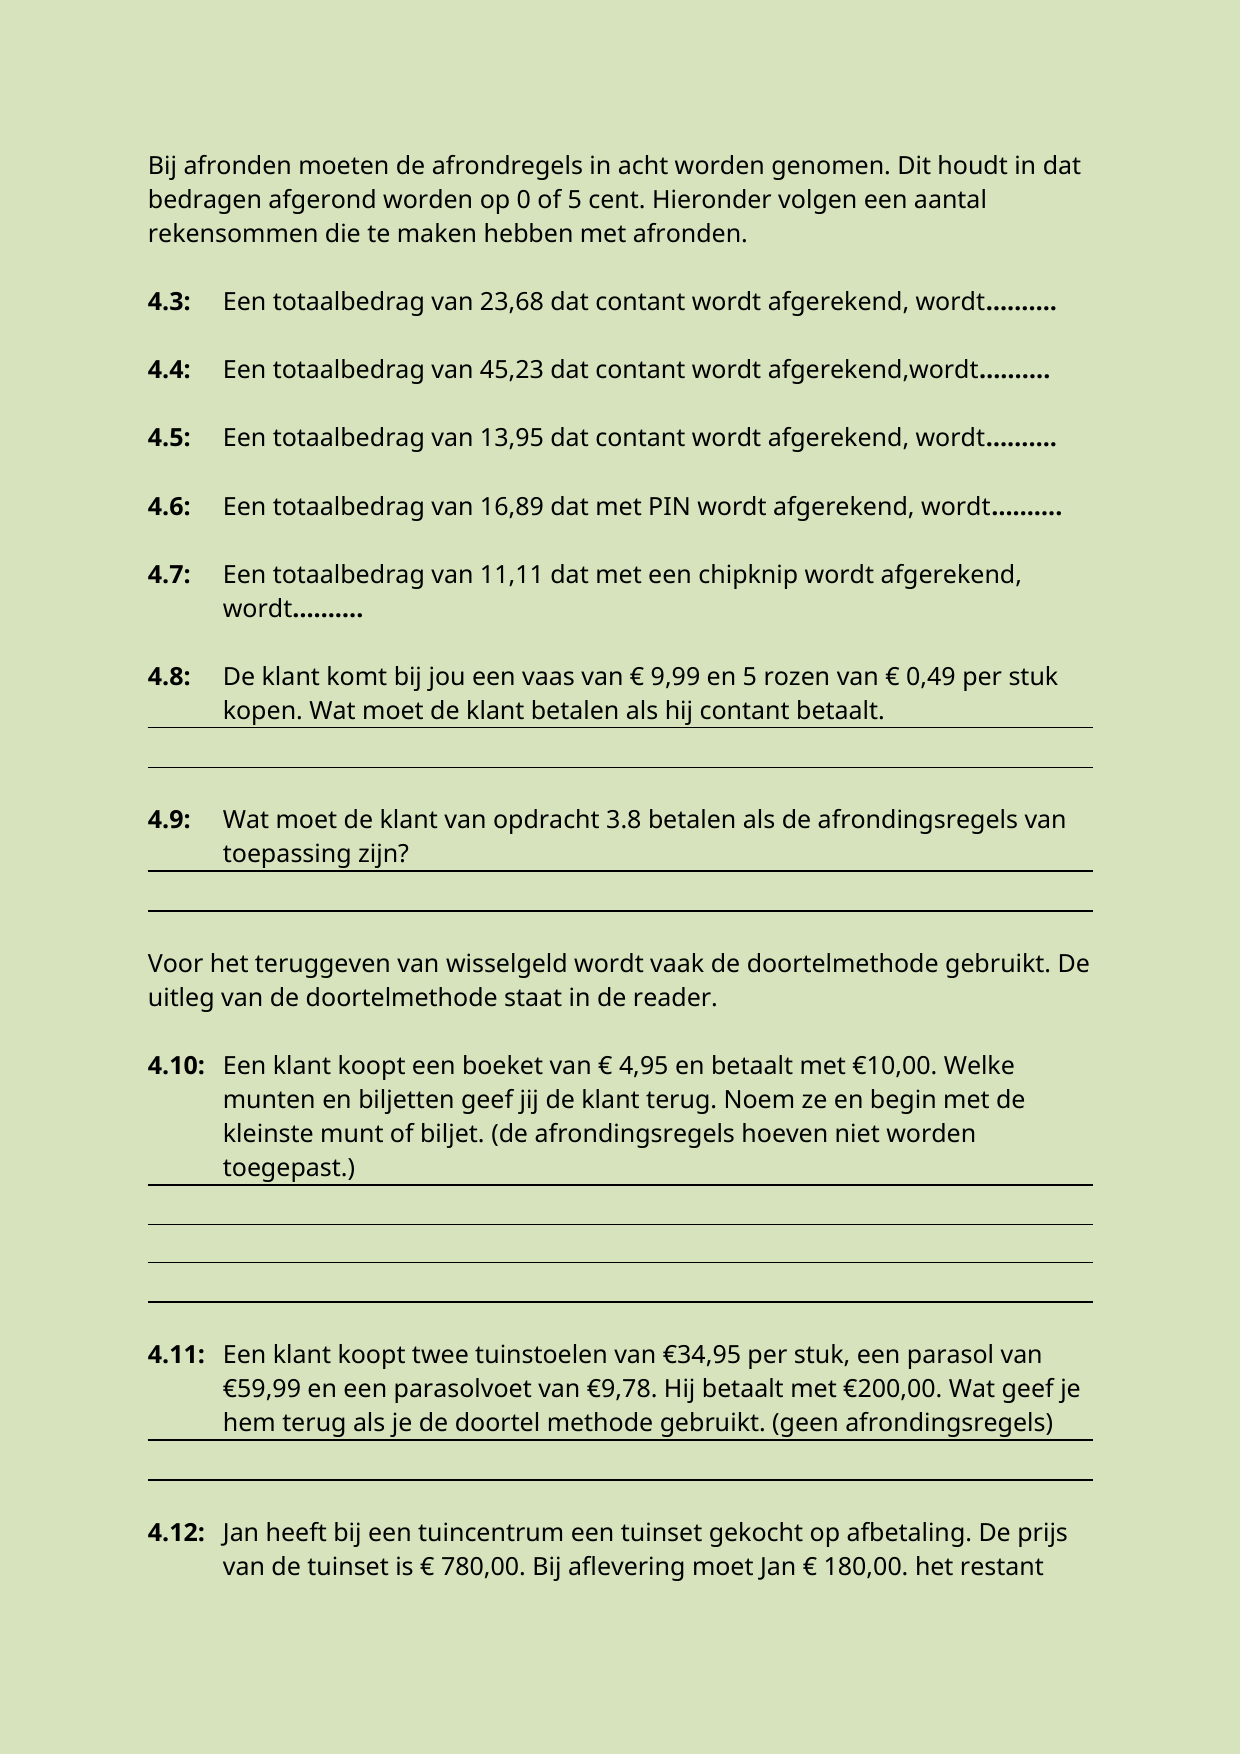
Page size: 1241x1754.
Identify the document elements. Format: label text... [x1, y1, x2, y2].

text 4.6: Een totaalbedrag van 16,89 dat met PIN wordt afgerekend, wordt………. [148, 488, 1093, 522]
text Voor het teruggeven van wisselgeld wordt vaak de doortelmethode gebruikt. De uitleg van de doortelmethode staat in de reader. [148, 946, 1093, 1014]
text Bij afronden moeten de afrondregels in acht worden genomen. Dit houdt in dat bedragen afgerond worden op 0 of 5 cent. Hieronder volgen een aantal rekensommen die te maken hebben met afronden. [148, 148, 1093, 250]
text 4.4: Een totaalbedrag van 45,23 dat contant wordt afgerekend,wordt………. [148, 352, 1093, 386]
text 4.10: Een klant koopt een boeket van € 4,95 en betaalt met €10,00. Welke munten en biljetten geef jij de klant terug. Noem ze en begin met de kleinste munt of biljet. (de afrondingsregels hoeven niet worden toegepast.) [148, 1048, 1093, 1184]
text 4.5: Een totaalbedrag van 13,95 dat contant wordt afgerekend, wordt………. [148, 420, 1093, 454]
text 4.7: Een totaalbedrag van 11,11 dat met een chipknip wordt afgerekend, wordt………. [148, 556, 1093, 624]
text 4.9: Wat moet de klant van opdracht 3.8 betalen als de afrondingsregels van toepassing zijn? [148, 802, 1093, 870]
text 4.8: De klant komt bij jou een vaas van € 9,99 en 5 rozen van € 0,49 per stuk kopen. Wat moet de klant betalen als hij contant betaalt. [148, 658, 1093, 727]
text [148, 1514, 1093, 1583]
text 4.3: Een totaalbedrag van 23,68 dat contant wordt afgerekend, wordt………. [148, 284, 1093, 318]
text 4.11: Een klant koopt twee tuinstoelen van €34,95 per stuk, een parasol van €59,99 en een parasolvoet van €9,78. Hij betaalt met €200,00. Wat geef je hem terug als je de doortel methode gebruikt. (geen afrondingsregels) [148, 1337, 1093, 1439]
